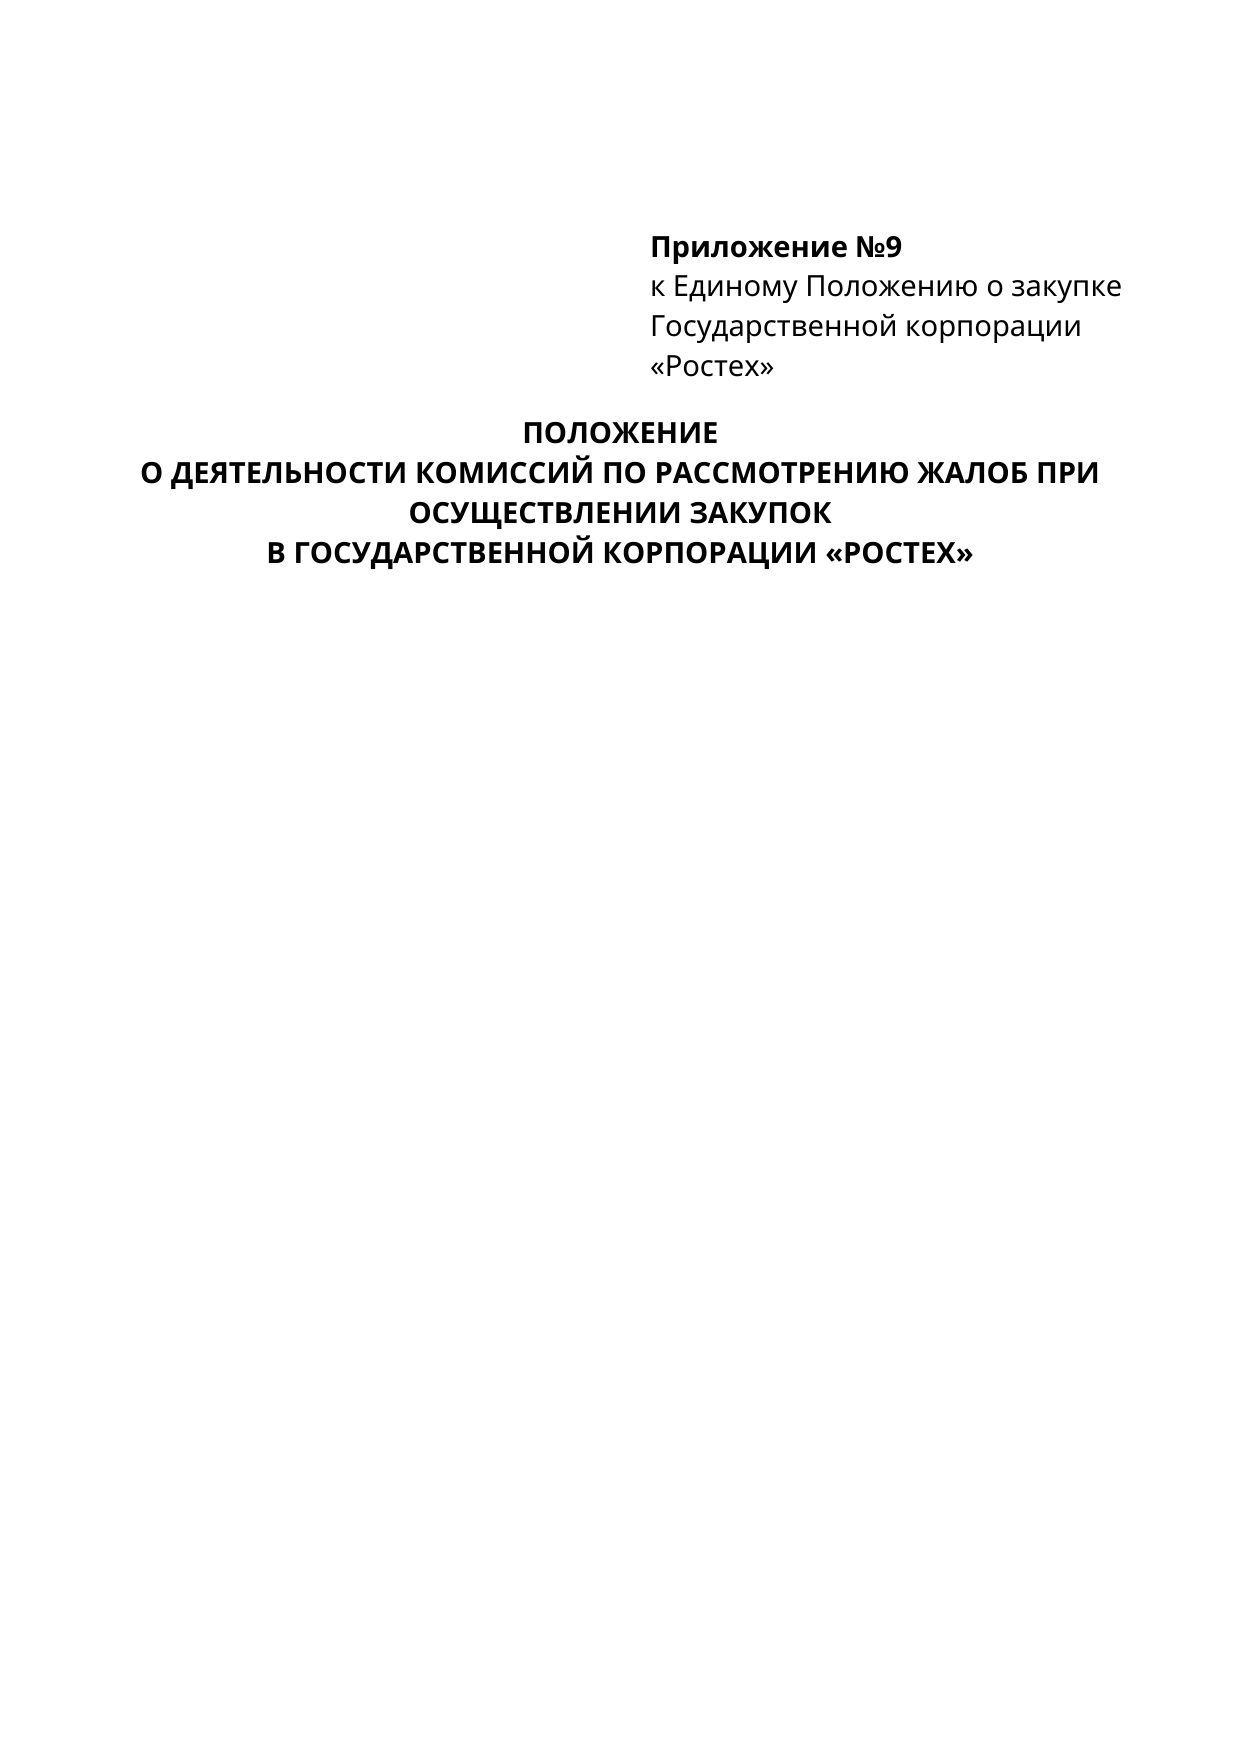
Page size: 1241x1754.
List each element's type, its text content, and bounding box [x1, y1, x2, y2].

text ПОЛОЖЕНИЕ О ДЕЯТЕЛЬНОСТИ КОМИССИЙ ПО РАССМОТРЕНИЮ ЖАЛОБ ПРИ ОСУЩЕСТВЛЕНИИ ЗАКУПОК В ГОСУДАРСТВЕННОЙ КОРПОРАЦИИ «РОСТЕХ» [59, 413, 1181, 572]
text Приложение №9 к Единому Положению о закупке Государственной корпорации «Ростех» [650, 226, 1181, 413]
